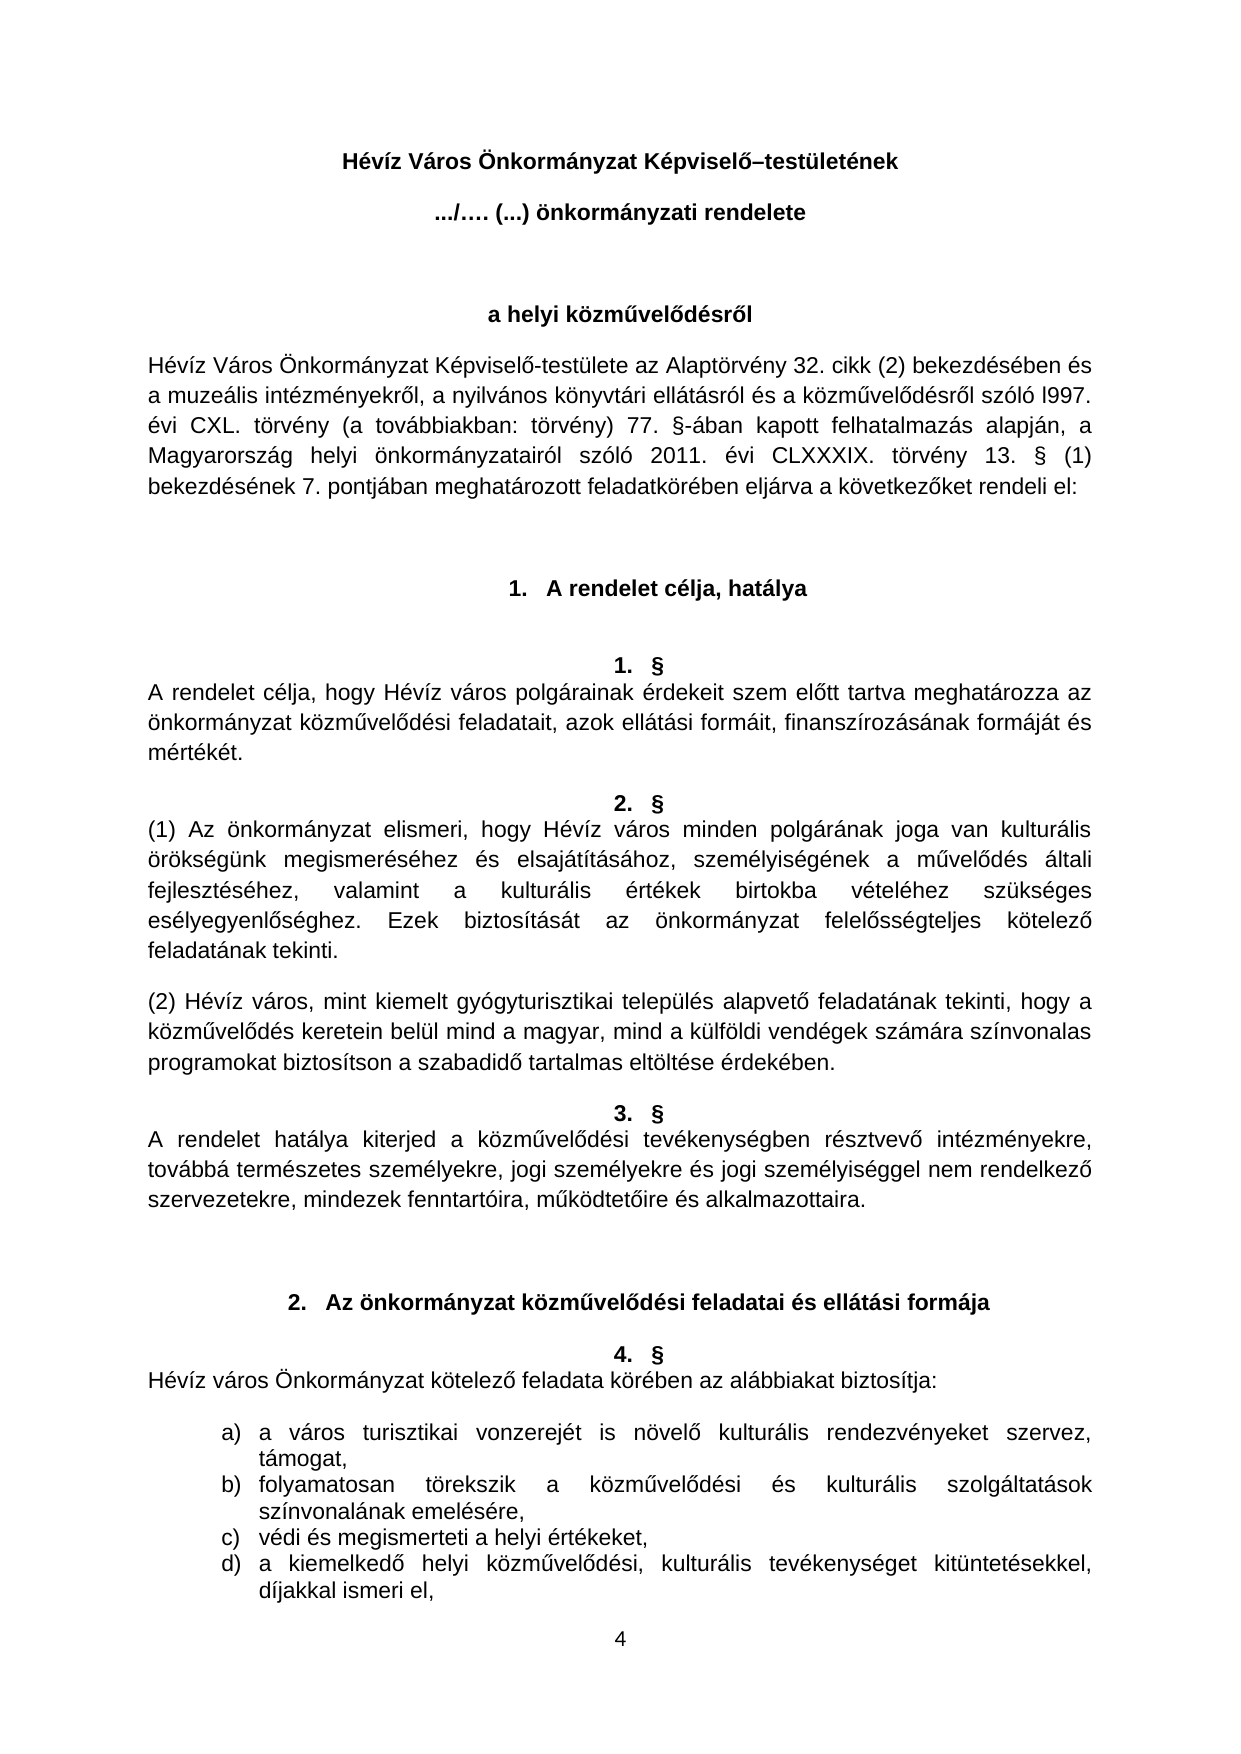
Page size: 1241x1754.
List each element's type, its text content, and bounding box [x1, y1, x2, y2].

list § [185, 1099, 1093, 1126]
text A rendelet célja, hogy Hévíz város polgárainak érdekeit szem előtt tartva meghatározza az önkormányzat közművelődési feladatait, azok ellátási formáit, finanszírozásának formáját és mértékét. [148, 678, 1093, 765]
list védi és megismerteti a helyi értékeket, [221, 1524, 1093, 1550]
text A rendelet hatálya kiterjed a közművelődési tevékenységben résztvevő intézményekre, továbbá természetes személyekre, jogi személyekre és jogi személyiséggel nem rendelkező szervezetekre, mindezek fenntartóira, működtetőire és alkalmazottaira. [148, 1126, 1093, 1213]
list § [185, 1341, 1093, 1367]
text .../…. (...) önkormányzati rendelete [148, 199, 1093, 225]
list folyamatosan törekszik a közművelődési és kulturális szolgáltatások színvonalának emelésére, [221, 1471, 1093, 1524]
list A rendelet célja, hatálya [223, 575, 1093, 601]
text (2) Hévíz város, mint kiemelt gyógyturisztikai település alapvető feladatának tekinti, hogy a közművelődés keretein belül mind a magyar, mind a külföldi vendégek számára színvonalas programokat biztosítson a szabadidő tartalmas eltöltése érdekében. [148, 988, 1093, 1075]
text (1) Az önkormányzat elismeri, hogy Hévíz város minden polgárának joga van kulturális örökségünk megismeréséhez és elsajátításához, személyiségének a művelődés általi fejlesztéséhez, valamint a kulturális értékek birtokba vételéhez szükséges esélyegyenlőséghez. Ezek biztosítását az önkormányzat felelősségteljes kötelező feladatának tekinti. [148, 816, 1093, 963]
list § [185, 652, 1093, 678]
list § [185, 790, 1093, 816]
list Az önkormányzat közművelődési feladatai és ellátási formája [185, 1288, 1093, 1315]
text Hévíz Város Önkormányzat Képviselő-testülete az Alaptörvény 32. cikk (2) bekezdésében és a muzeális intézményekről, a nyilvános könyvtári ellátásról és a közművelődésről szóló l997. évi CXL. törvény (a továbbiakban: törvény) 77. §-ában kapott felhatalmazás alapján, a Magyarország helyi önkormányzatairól szóló 2011. évi CLXXXIX. törvény 13. § (1) bekezdésének 7. pontjában meghatározott feladatkörében eljárva a következőket rendeli el: [148, 352, 1093, 499]
list a város turisztikai vonzerejét is növelő kulturális rendezvényeket szervez, támogat, [221, 1418, 1093, 1471]
text Hévíz város Önkormányzat kötelező feladata körében az alábbiakat biztosítja: [148, 1367, 1093, 1394]
text Hévíz Város Önkormányzat Képviselő–testületének [148, 148, 1093, 174]
list a kiemelkedő helyi közművelődési, kulturális tevékenységet kitüntetésekkel, díjakkal ismeri el, [221, 1550, 1093, 1603]
text a helyi közművelődésről [148, 301, 1093, 327]
